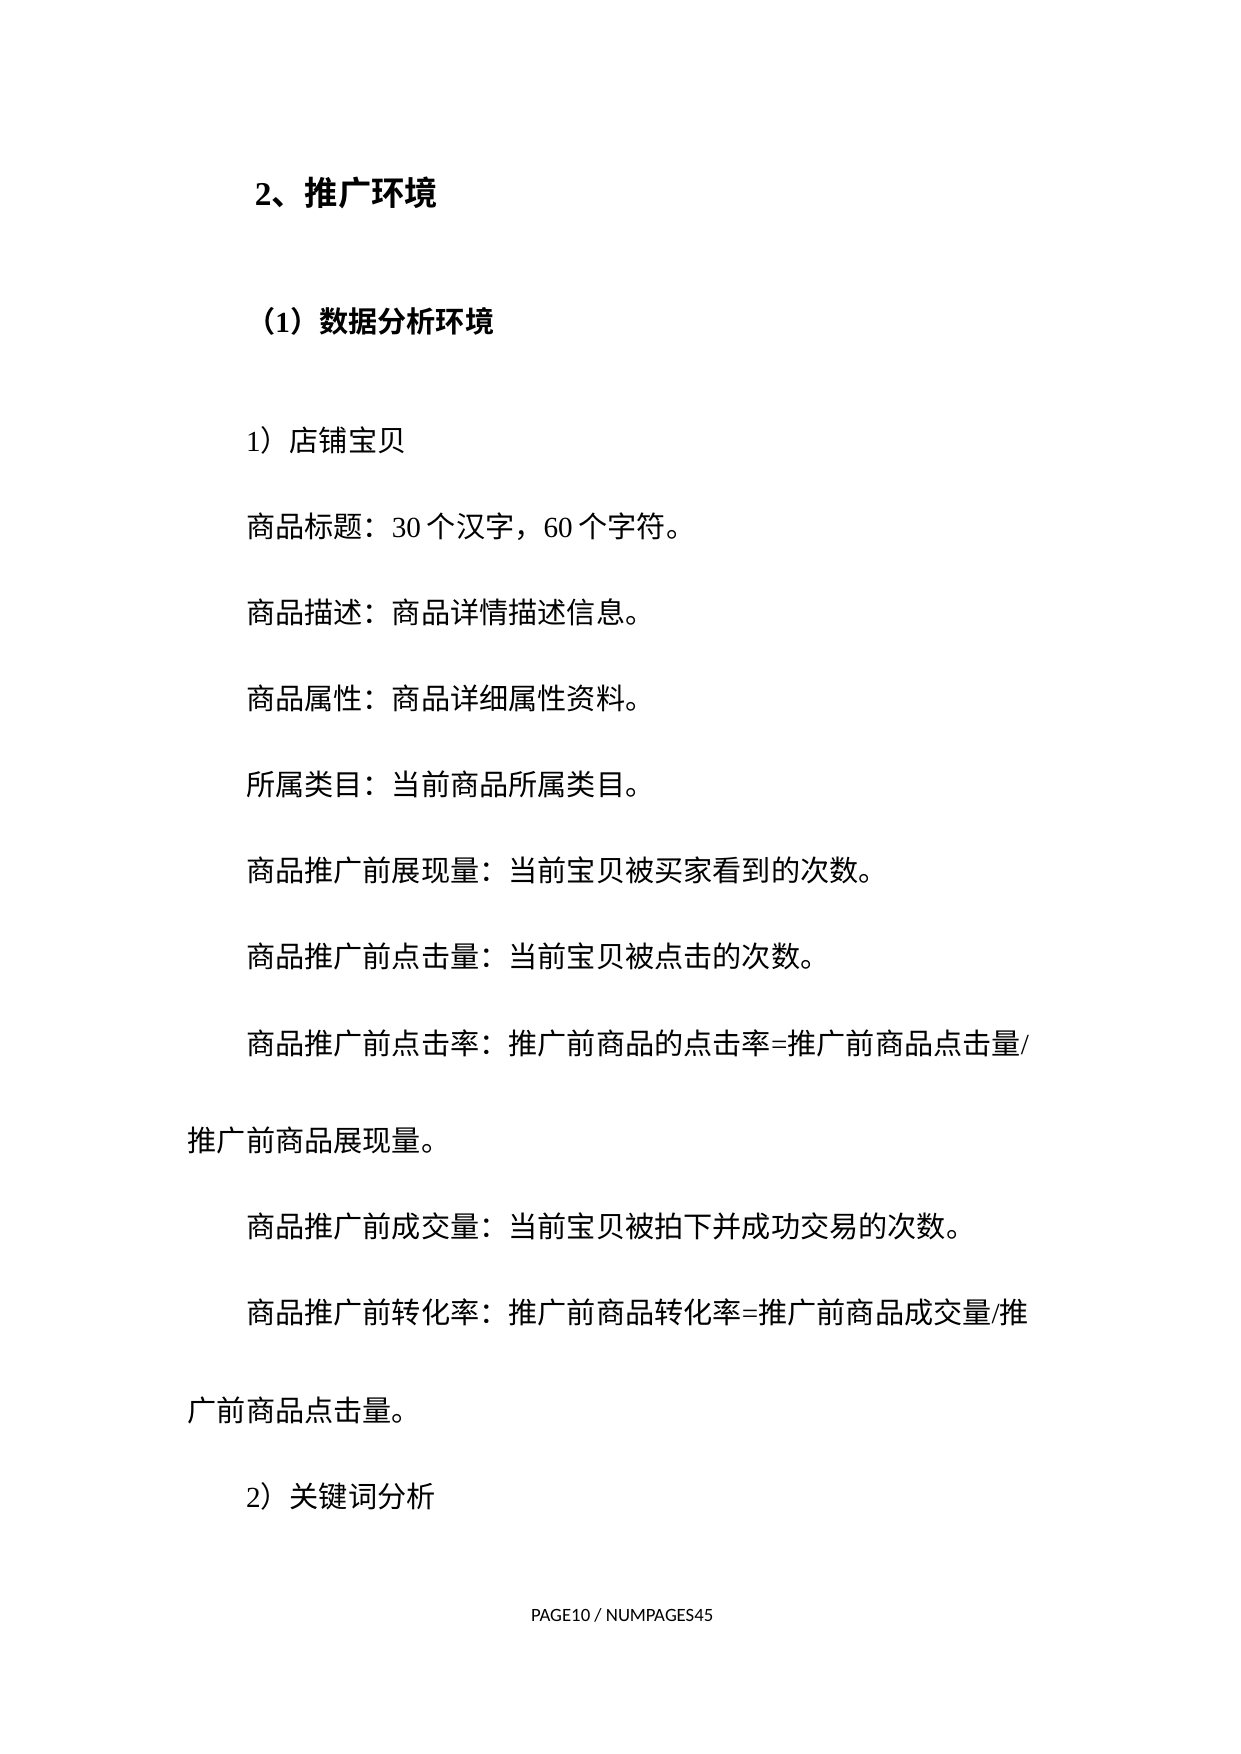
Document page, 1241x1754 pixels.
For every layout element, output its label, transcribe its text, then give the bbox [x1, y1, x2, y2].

text 商品推广前点击率：推广前商品的点击率=推广前商品点击量/推广前商品展现量。 [187, 1009, 1053, 1171]
subtitle 推广环境 [187, 158, 1053, 223]
text 商品推广前展现量：当前宝贝被买家看到的次数。 [187, 837, 1053, 902]
text 商品属性：商品详细属性资料。 [187, 664, 1053, 729]
text 商品标题：30个汉字，60个字符。 [187, 492, 1053, 557]
text 1）店铺宝贝 [187, 406, 1053, 471]
text 商品推广前成交量：当前宝贝被拍下并成功交易的次数。 [187, 1192, 1053, 1257]
text 商品描述：商品详情描述信息。 [187, 578, 1053, 643]
subtitle （1）数据分析环境 [187, 287, 1053, 352]
text 商品推广前转化率：推广前商品转化率=推广前商品成交量/推广前商品点击量。 [187, 1279, 1053, 1441]
text 2）关键词分析 [187, 1462, 1053, 1527]
text 所属类目：当前商品所属类目。 [187, 750, 1053, 815]
text 商品推广前点击量：当前宝贝被点击的次数。 [187, 923, 1053, 988]
